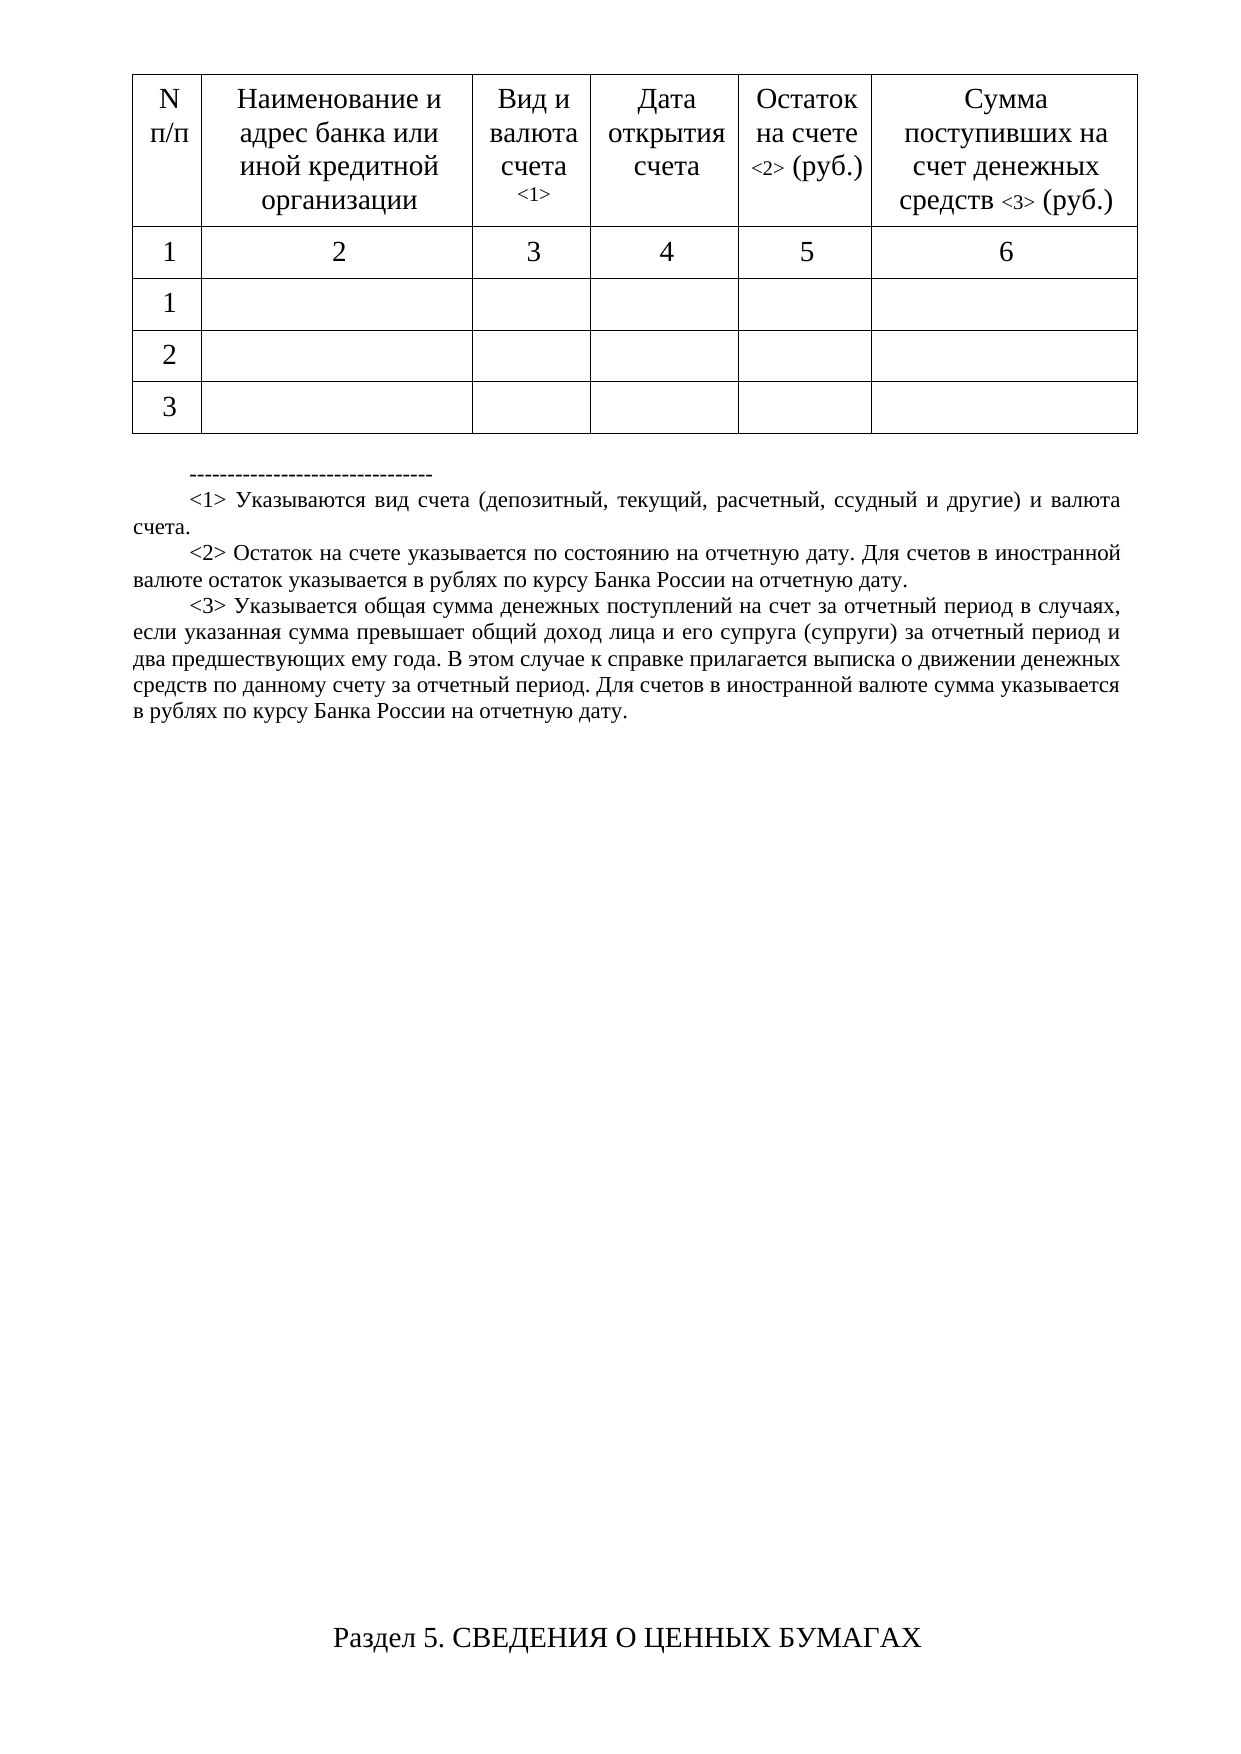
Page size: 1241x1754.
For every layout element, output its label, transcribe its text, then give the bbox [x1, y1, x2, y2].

table_cell [591, 331, 738, 381]
table_header Остаток на счете <2> (руб.) [739, 75, 871, 226]
table_cell 2 [133, 331, 201, 381]
table_cell [202, 279, 472, 329]
table_header N п/п [133, 75, 201, 226]
table_cell [872, 331, 1137, 381]
table_cell 6 [872, 227, 1137, 278]
table_cell [473, 382, 590, 433]
text <1> Указываются вид счета (депозитный, текущий, расчетный, ссудный и другие) и валюта счета. [133, 487, 1122, 539]
table_cell [591, 382, 738, 433]
table_cell 3 [133, 382, 201, 433]
text <2> Остаток на счете указывается по состоянию на отчетную дату. Для счетов в иностранной валюте остаток указывается в рублях по курсу Банка России на отчетную дату. [133, 539, 1122, 592]
table_cell [591, 279, 738, 329]
table_cell [739, 331, 871, 381]
table_cell [473, 331, 590, 381]
table_cell [473, 279, 590, 329]
table_cell [202, 382, 472, 433]
table_cell 2 [202, 227, 472, 278]
text -------------------------------- [133, 460, 1122, 487]
table_cell 1 [133, 279, 201, 329]
table_cell 5 [739, 227, 871, 278]
table_cell 1 [133, 227, 201, 278]
table_header Сумма поступивших на счет денежных средств <3> (руб.) [872, 75, 1137, 226]
table_cell [872, 279, 1137, 329]
text <3> Указывается общая сумма денежных поступлений на счет за отчетный период в случаях, если указанная сумма превышает общий доход лица и его супруга (супруги) за отчетный период и два предшествующих ему года. В этом случае к справке прилагается выписка о движении денежных средств по данному счету за отчетный период. Для счетов в иностранной валюте сумма указывается в рублях по курсу Банка России на отчетную дату. [133, 592, 1122, 724]
table_cell 4 [591, 227, 738, 278]
table_cell [202, 331, 472, 381]
table_cell [739, 279, 871, 329]
text Раздел 5. СВЕДЕНИЯ О ЦЕННЫХ БУМАГАХ [133, 1620, 1122, 1653]
table_header Вид и валюта счета <1> [473, 75, 590, 226]
table_header Дата открытия счета [591, 75, 738, 226]
table_cell 3 [473, 227, 590, 278]
table_cell [872, 382, 1137, 433]
table_header Наименование и адрес банка или иной кредитной организации [202, 75, 472, 226]
table_cell [739, 382, 871, 433]
